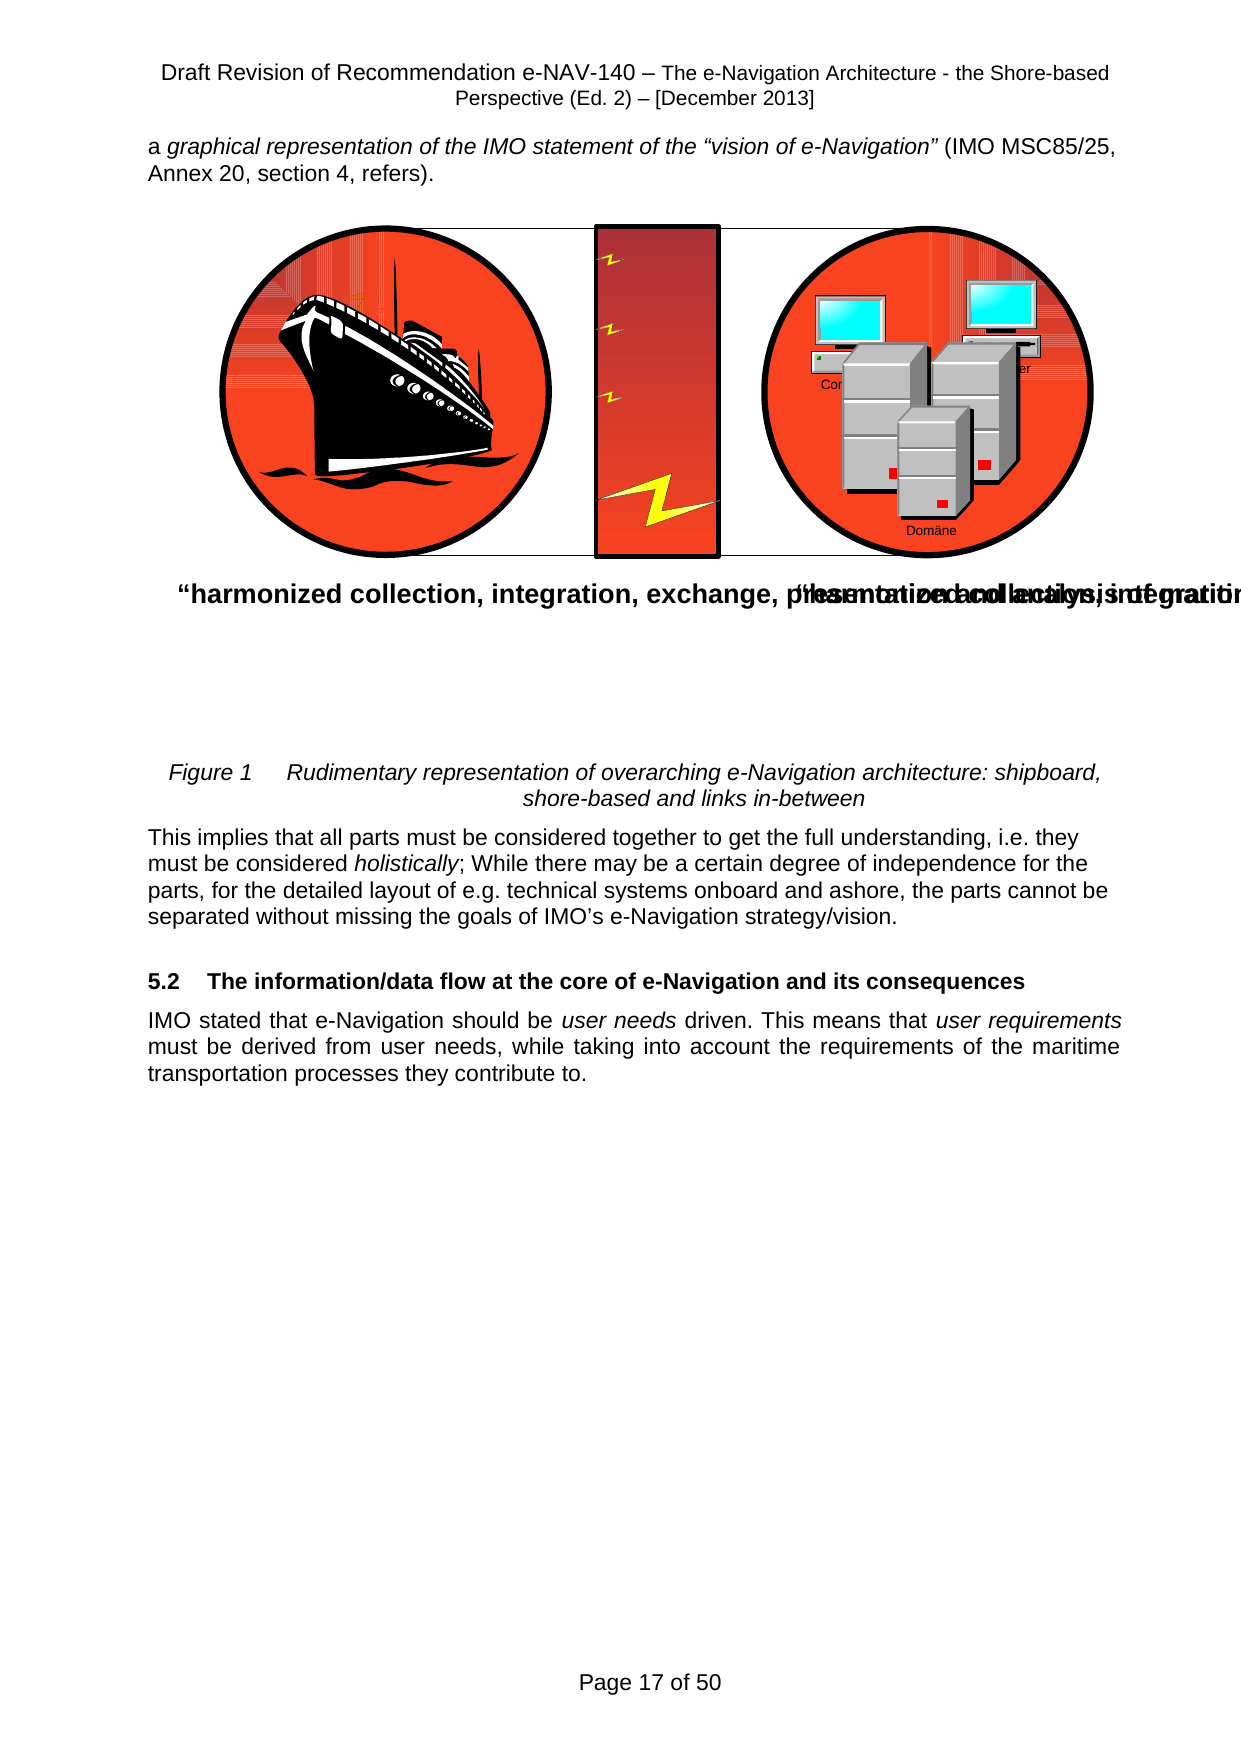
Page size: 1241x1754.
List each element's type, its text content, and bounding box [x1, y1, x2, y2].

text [148, 133, 1122, 186]
text IMO stated that e-Navigation should be user needs driven. This means that user requirements must be derived from user needs, while taking into account the requirements of the maritime transportation processes they contribute to. [148, 1007, 1122, 1086]
text Rudimentary representation of overarching e-Navigation architecture: shipboard, shore-based and links in-between [148, 759, 1122, 811]
text This implies that all parts must be considered together to get the full understanding, i.e. they must be considered holistically; While there may be a certain degree of independence for the parts, for the detailed layout of e.g. technical systems onboard and ashore, the parts cannot be separated without missing the goals of IMO’s e-Navigation strategy/vision. [148, 824, 1122, 929]
subtitle The information/data flow at the core of e-Navigation and its consequences [148, 968, 1122, 994]
